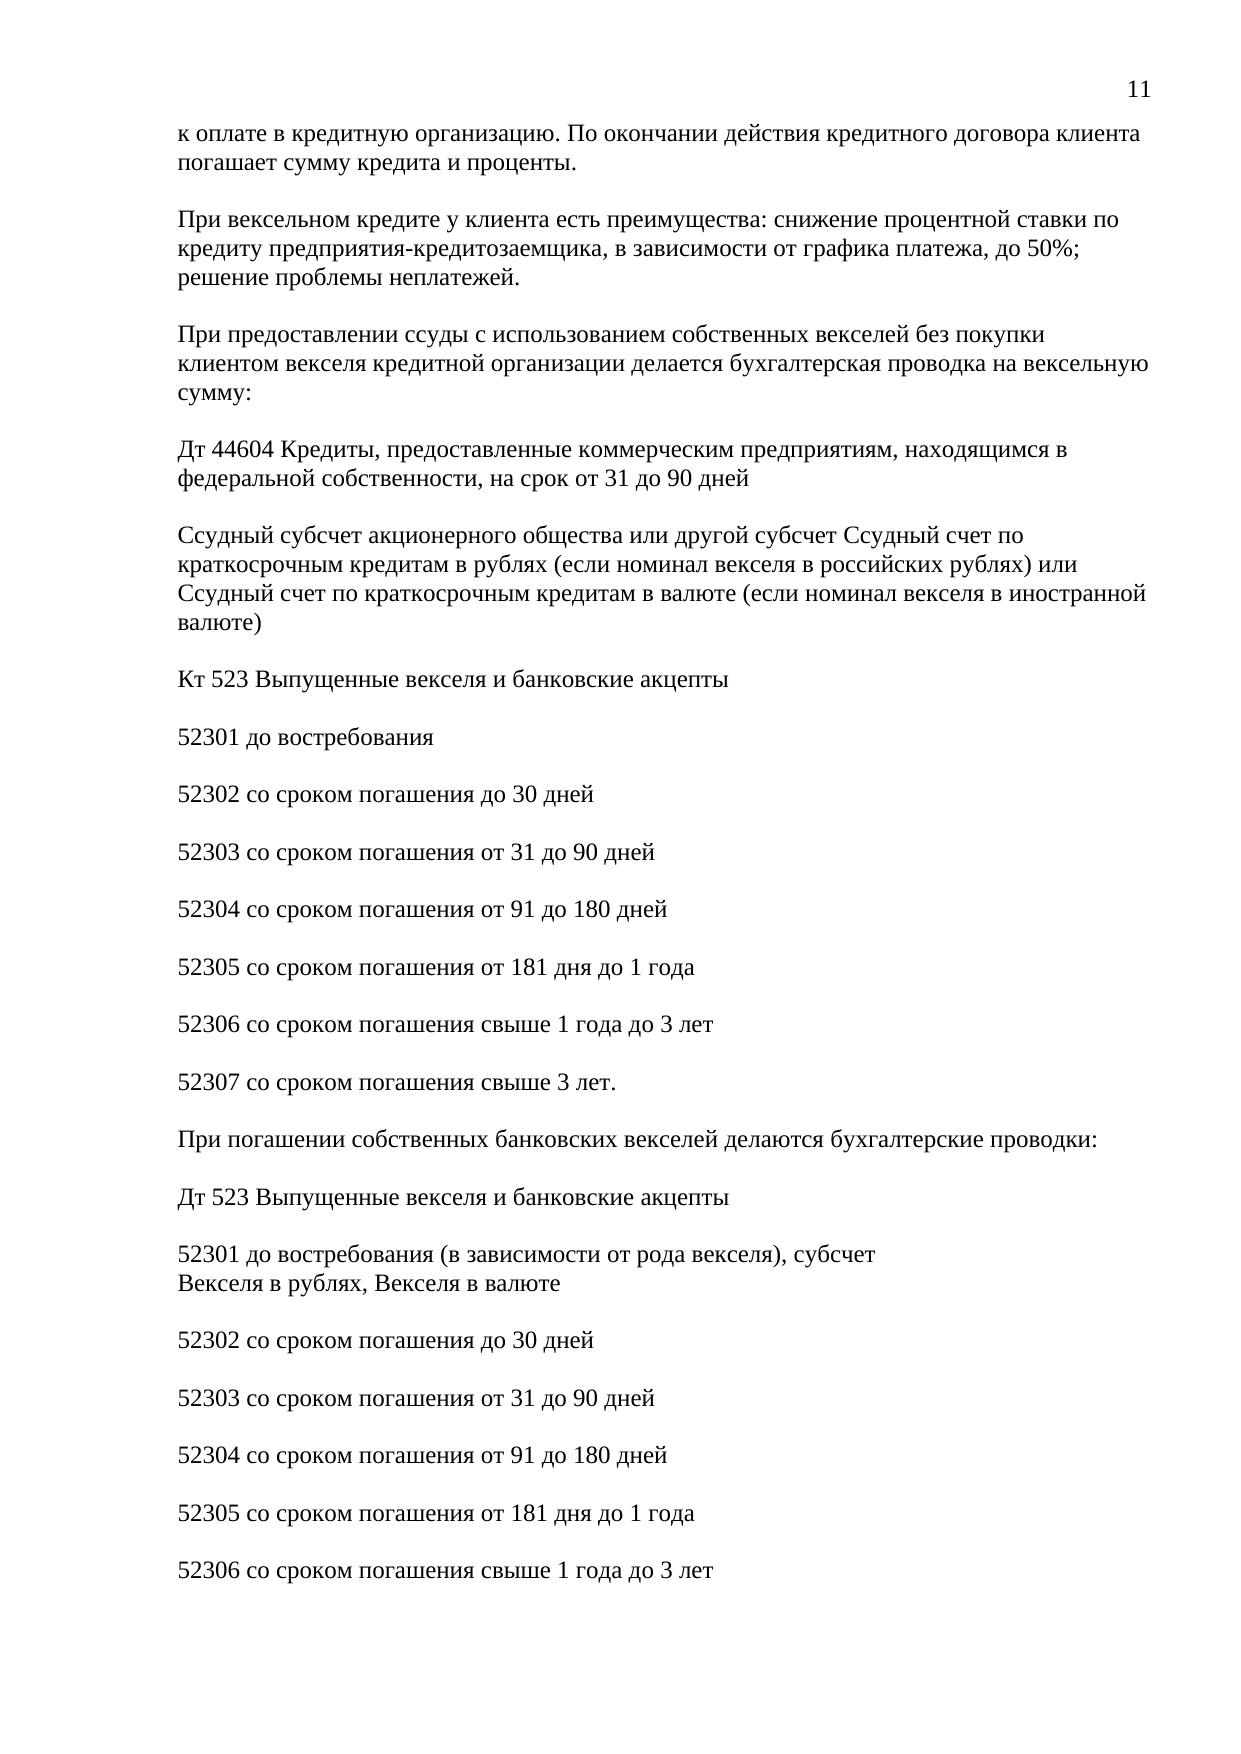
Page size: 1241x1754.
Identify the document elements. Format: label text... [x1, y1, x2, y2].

text 52303 со сроком погашения от 31 до 90 дней [177, 1383, 1152, 1412]
text 52303 со сроком погашения от 31 до 90 дней [177, 837, 1152, 866]
text 52302 со сроком погашения до 30 дней [177, 1326, 1152, 1354]
text 52304 со сроком погашения от 91 до 180 дней [177, 894, 1152, 923]
text При погашении собственных банковских векселей делаются бухгалтерские проводки: [177, 1124, 1152, 1153]
text 52301 до востребования (в зависимости от рода векселя), субсчет [177, 1239, 1152, 1268]
text 52304 со сроком погашения от 91 до 180 дней [177, 1441, 1152, 1469]
text Векселя в рублях, Векселя в валюте [177, 1268, 1152, 1297]
text 52305 со сроком погашения от 181 дня до 1 года [177, 952, 1152, 981]
text 52301 до востребования [177, 722, 1152, 751]
text 52306 со сроком погашения свыше 1 года до 3 лет [177, 1556, 1152, 1584]
text Кт 523 Выпущенные векселя и банковские акцепты [177, 664, 1152, 693]
text 52306 со сроком погашения свыше 1 года до 3 лет [177, 1009, 1152, 1038]
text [177, 118, 1152, 176]
text Ссудный субсчет акционерного общества или другой субсчет Ссудный счет по краткосрочным кредитам в рублях (если номинал векселя в российских рублях) или Ссудный счет по краткосрочным кредитам в валюте (если номинал векселя в иностранной валюте) [177, 521, 1152, 636]
text 52307 со сроком погашения свыше 3 лет. [177, 1067, 1152, 1096]
text 52305 со сроком погашения от 181 дня до 1 года [177, 1498, 1152, 1527]
text При предоставлении ссуды с использованием собственных векселей без покупки клиентом векселя кредитной организации делается бухгалтерская проводка на вексельную сумму: [177, 319, 1152, 406]
text 52302 со сроком погашения до 30 дней [177, 779, 1152, 808]
text При вексельном кредите у клиента есть преимущества: снижение процентной ставки по кредиту предприятия-кредитозаемщика, в зависимости от графика платежа, до 50%; решение проблемы неплатежей. [177, 204, 1152, 291]
text Дт 523 Выпущенные векселя и банковские акцепты [177, 1182, 1152, 1211]
text Дт 44604 Кредиты, предоставленные коммерческим предприятиям, находящимся в федеральной собственности, на срок от 31 до 90 дней [177, 434, 1152, 492]
